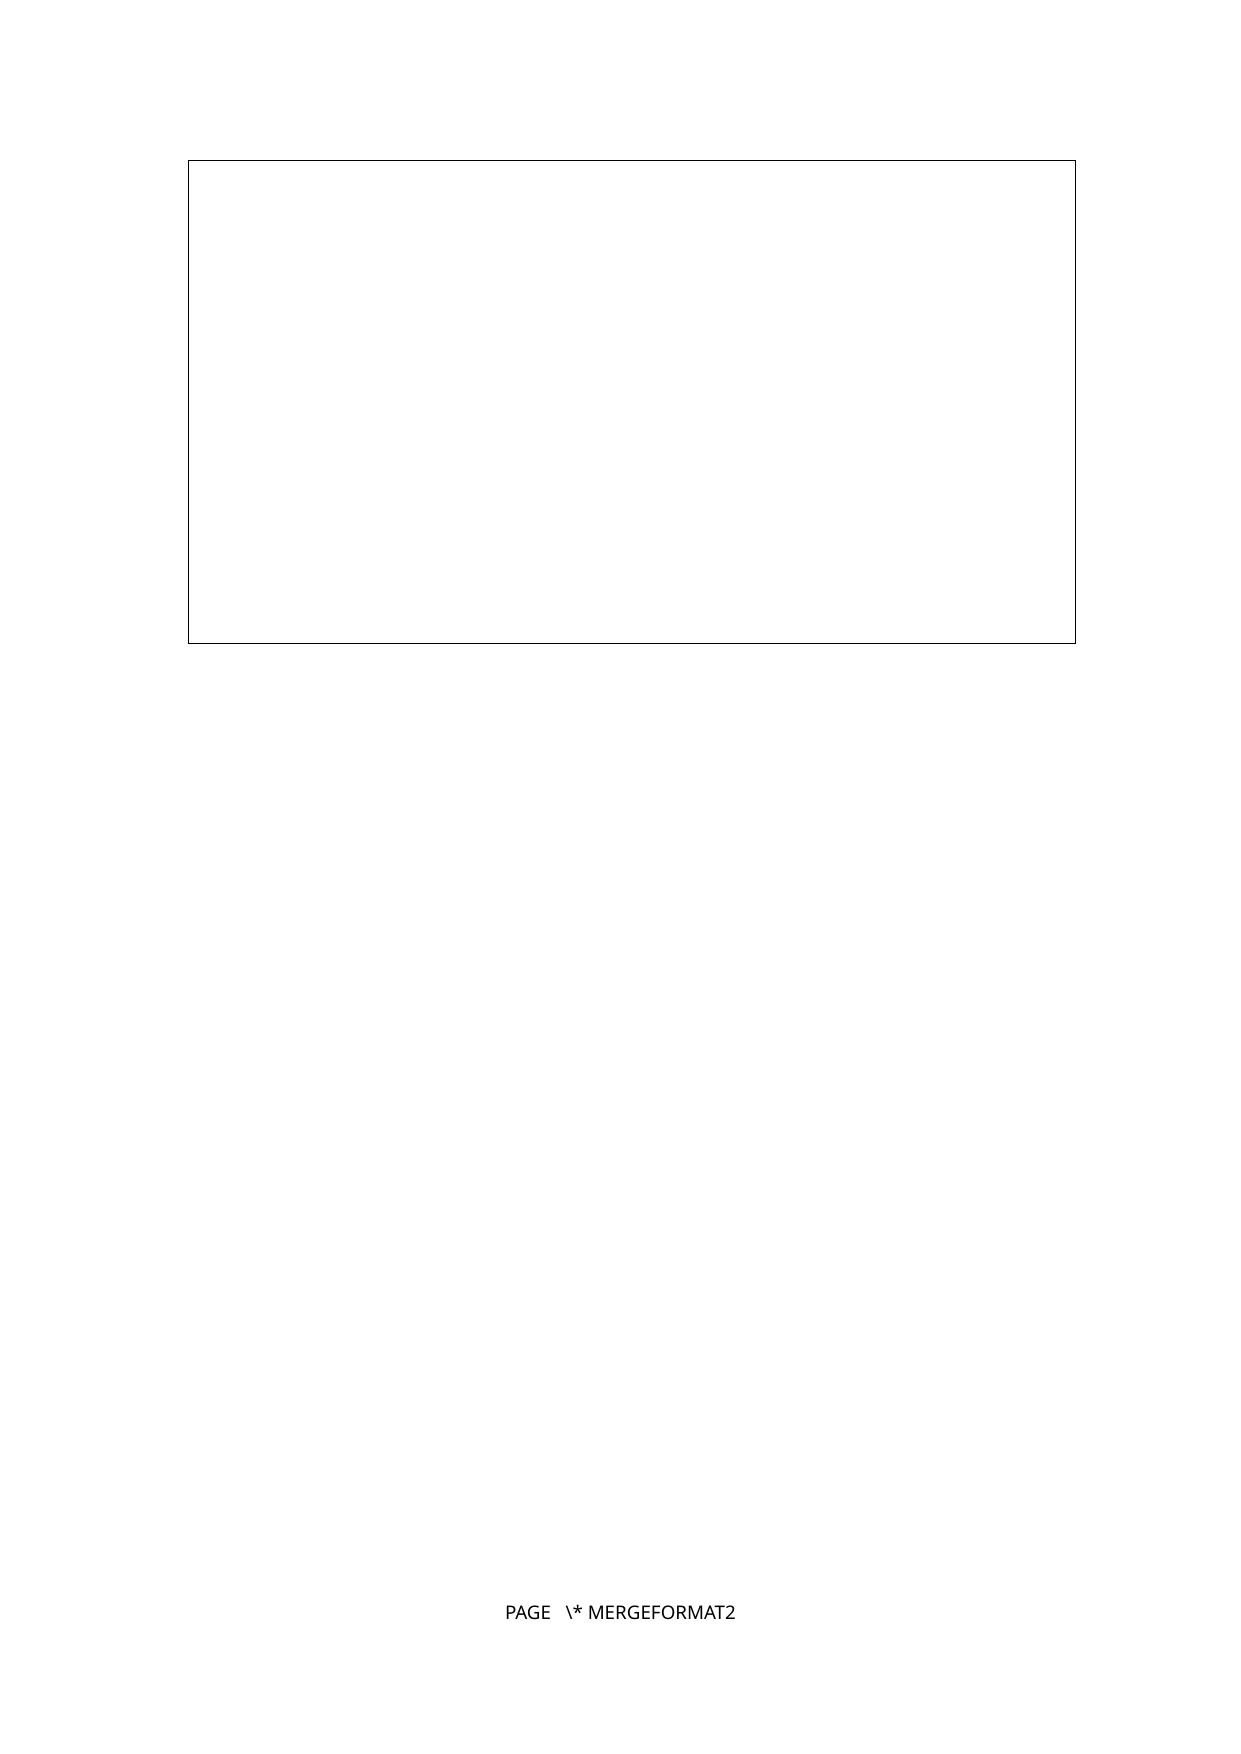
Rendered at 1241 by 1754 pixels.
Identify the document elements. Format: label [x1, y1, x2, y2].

table_cell [189, 161, 1075, 642]
